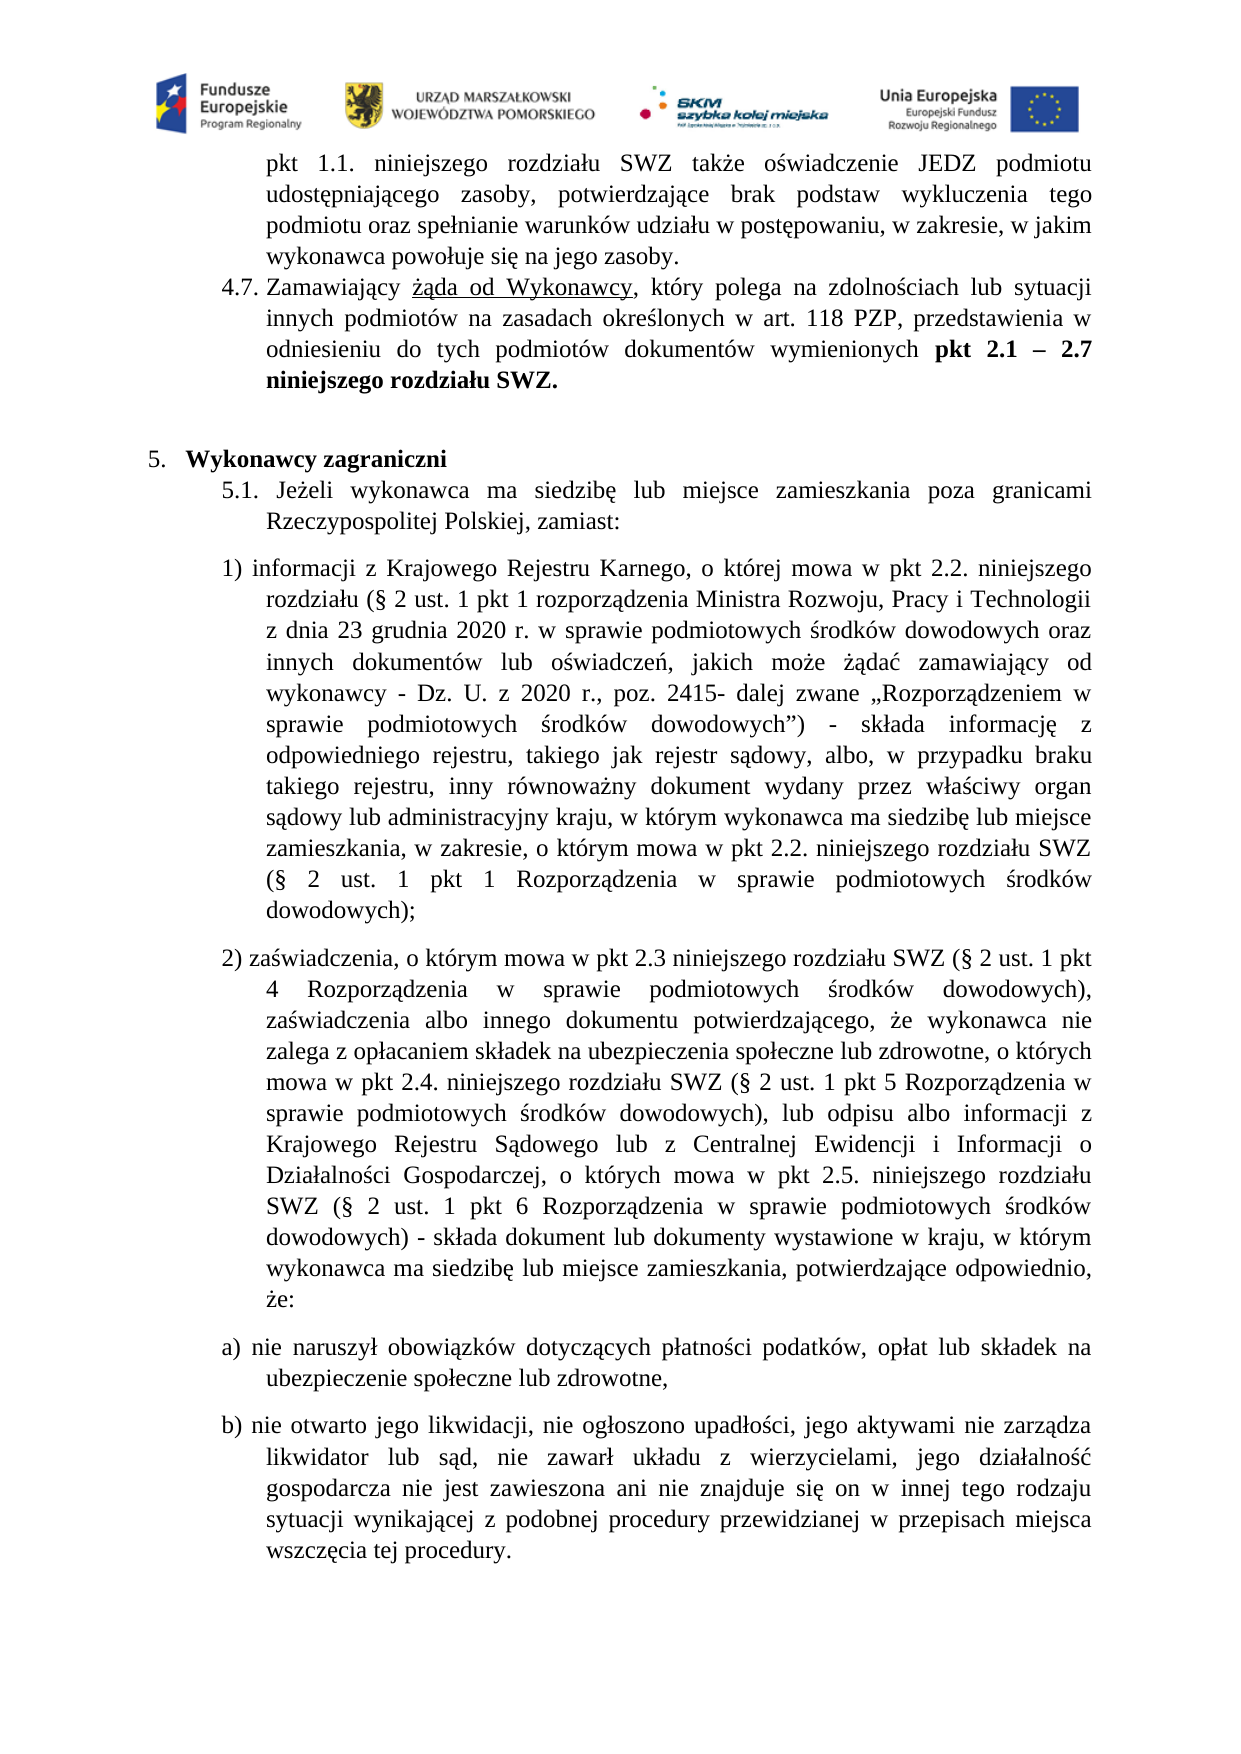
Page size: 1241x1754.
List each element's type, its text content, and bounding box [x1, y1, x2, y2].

text 5.1. Jeżeli wykonawca ma siedzibę lub miejsce zamieszkania poza granicami Rzeczypospolitej Polskiej, zamiast: [221, 475, 1093, 534]
list Wykonawcy zagraniczni [148, 444, 1093, 472]
text b) nie otwarto jego likwidacji, nie ogłoszono upadłości, jego aktywami nie zarządza likwidator lub sąd, nie zawarł układu z wierzycielami, jego działalność gospodarcza nie jest zawieszona ani nie znajduje się on w innej tego rodzaju sytuacji wynikającej z podobnej procedury przewidzianej w przepisach miejsca wszczęcia tej procedury. [221, 1411, 1093, 1563]
text a) nie naruszył obowiązków dotyczących płatności podatków, opłat lub składek na ubezpieczenie społeczne lub zdrowotne, [221, 1332, 1093, 1392]
text 1) informacji z Krajowego Rejestru Karnego, o której mowa w pkt 2.2. niniejszego rozdziału (§ 2 ust. 1 pkt 1 rozporządzenia Ministra Rozwoju, Pracy i Technologii z dnia 23 grudnia 2020 r. w sprawie podmiotowych środków dowodowych oraz innych dokumentów lub oświadczeń, jakich może żądać zamawiający od wykonawcy - Dz. U. z 2020 r., poz. 2415- dalej zwane „Rozporządzeniem w sprawie podmiotowych środków dowodowych”) - składa informację z odpowiedniego rejestru, takiego jak rejestr sądowy, albo, w przypadku braku takiego rejestru, inny równoważny dokument wydany przez właściwy organ sądowy lub administracyjny kraju, w którym wykonawca ma siedzibę lub miejsce zamieszkania, w zakresie, o którym mowa w pkt 2.2. niniejszego rozdziału SWZ (§ 2 ust. 1 pkt 1 Rozporządzenia w sprawie podmiotowych środków dowodowych); [221, 553, 1093, 924]
text 2) zaświadczenia, o którym mowa w pkt 2.3 niniejszego rozdziału SWZ (§ 2 ust. 1 pkt 4 Rozporządzenia w sprawie podmiotowych środków dowodowych), zaświadczenia albo innego dokumentu potwierdzającego, że wykonawca nie zalega z opłacaniem składek na ubezpieczenia społeczne lub zdrowotne, o których mowa w pkt 2.4. niniejszego rozdziału SWZ (§ 2 ust. 1 pkt 5 Rozporządzenia w sprawie podmiotowych środków dowodowych), lub odpisu albo informacji z Krajowego Rejestru Sądowego lub z Centralnej Ewidencji i Informacji o Działalności Gospodarczej, o których mowa w pkt 2.5. niniejszego rozdziału SWZ (§ 2 ust. 1 pkt 6 Rozporządzenia w sprawie podmiotowych środków dowodowych) - składa dokument lub dokumenty wystawione w kraju, w którym wykonawca ma siedzibę lub miejsce zamieszkania, potwierdzające odpowiednio, że: [221, 943, 1093, 1313]
picture [147, 73, 1093, 148]
list Zamawiający żąda od Wykonawcy, który polega na zdolnościach lub sytuacji innych podmiotów na zasadach określonych w art. 118 PZP, przedstawienia w odniesieniu do tych podmiotów dokumentów wymienionych pkt 2.1 – 2.7 niniejszego rozdziału SWZ. [221, 272, 1093, 394]
